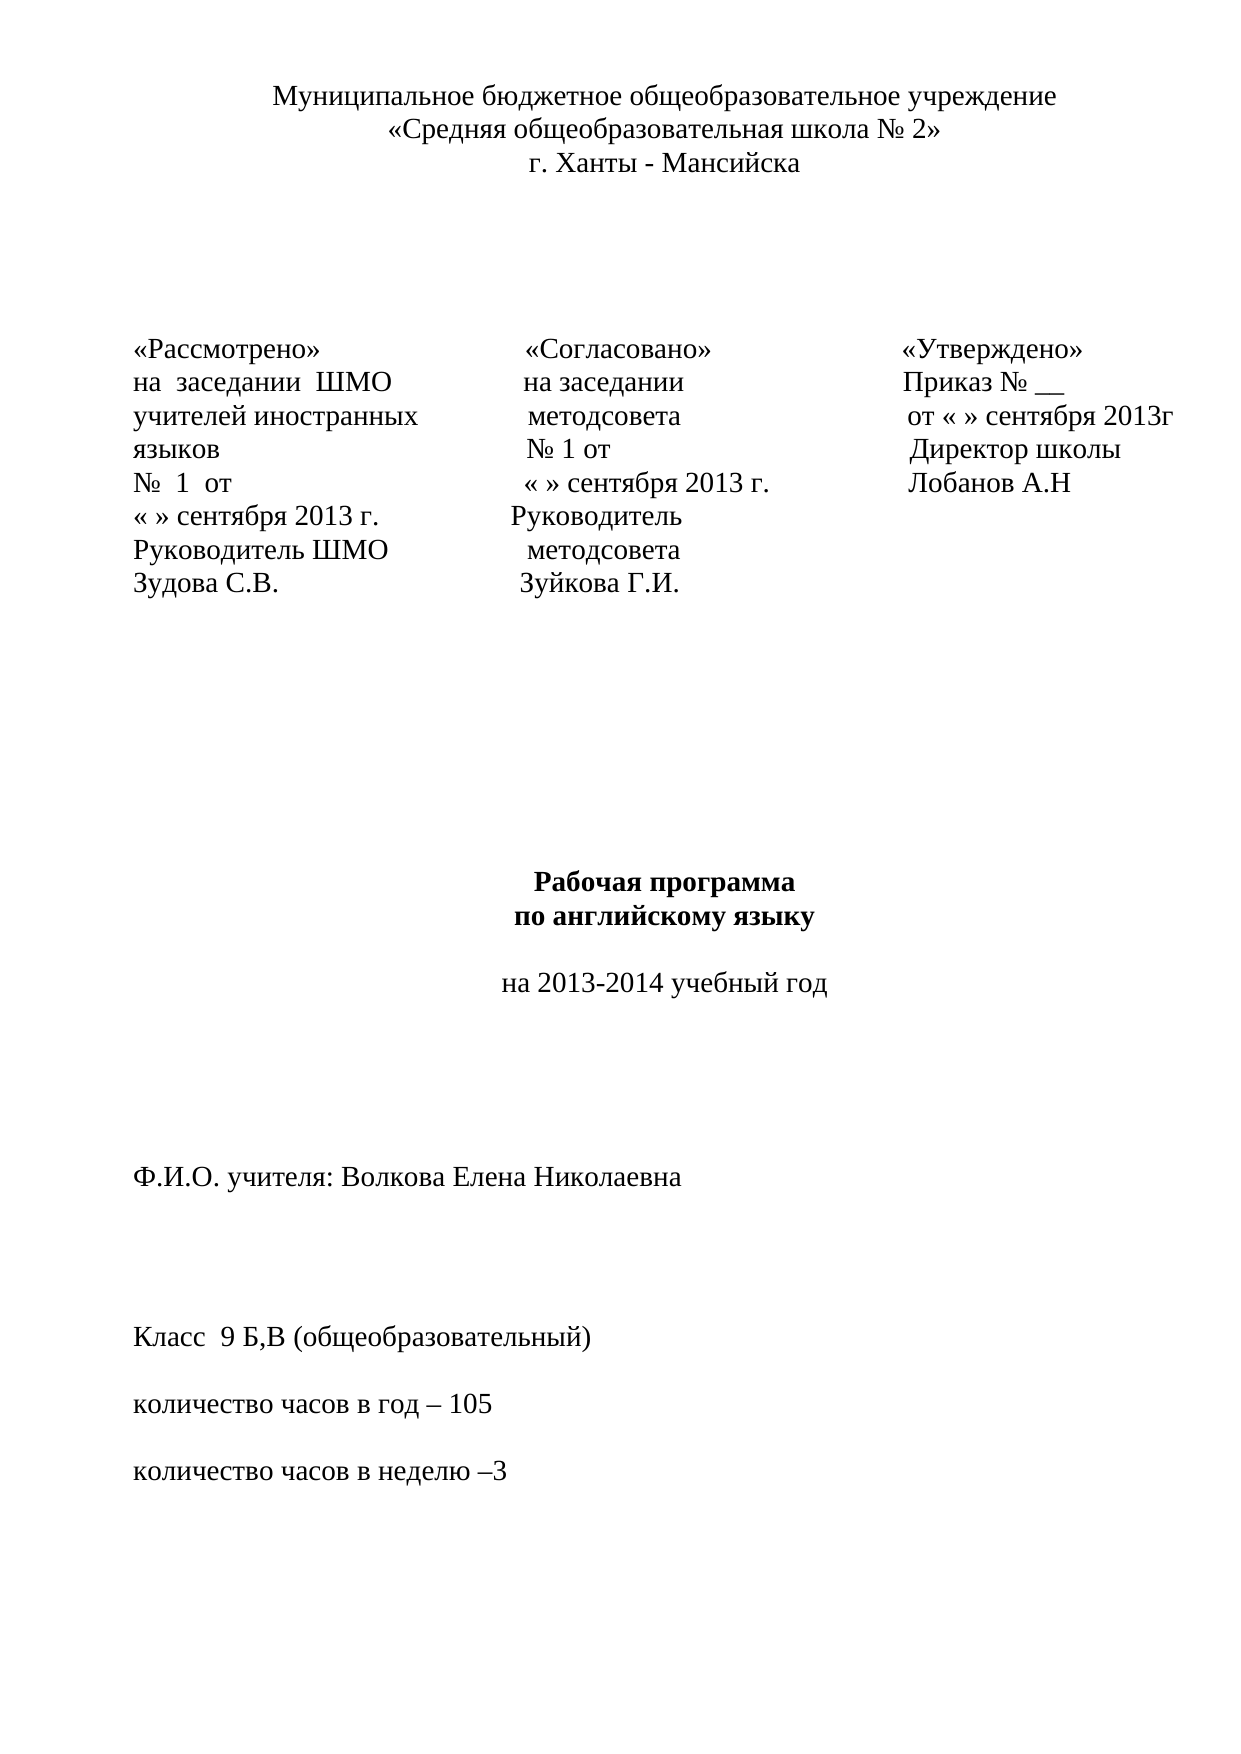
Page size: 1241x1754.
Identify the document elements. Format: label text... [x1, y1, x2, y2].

text количество часов в неделю –3 [133, 1453, 1196, 1486]
text Класс 9 Б,В (общеобразовательный) [133, 1319, 1196, 1352]
text № 1 от « » сентября 2013 г. Лобанов А.Н [133, 465, 1196, 498]
text количество часов в год – 105 [133, 1386, 1196, 1419]
text « » сентября 2013 г. Руководитель [133, 498, 1196, 532]
text Руководитель ШМО методсовета [133, 532, 1196, 566]
text на заседании ШМО на заседании Приказ № __ [133, 364, 1196, 398]
text Ф.И.О. учителя: Волкова Елена Николаевна [133, 1159, 1196, 1192]
text Зудова С.В. Зуйкова Г.И. [133, 566, 1196, 599]
text Муниципальное бюджетное общеобразовательное учреждение [133, 78, 1196, 111]
text по английскому языку [133, 898, 1196, 932]
text языков № 1 от Директор школы [133, 431, 1196, 465]
text г. Ханты - Мансийска [133, 145, 1196, 178]
text «Средняя общеобразовательная школа № 2» [133, 111, 1196, 145]
text «Рассмотрено» «Согласовано» «Утверждено» [133, 331, 1196, 364]
text на 2013-2014 учебный год [133, 965, 1196, 999]
text Рабочая программа [133, 864, 1196, 898]
text учителей иностранных методсовета от « » сентября 2013г [133, 398, 1196, 431]
